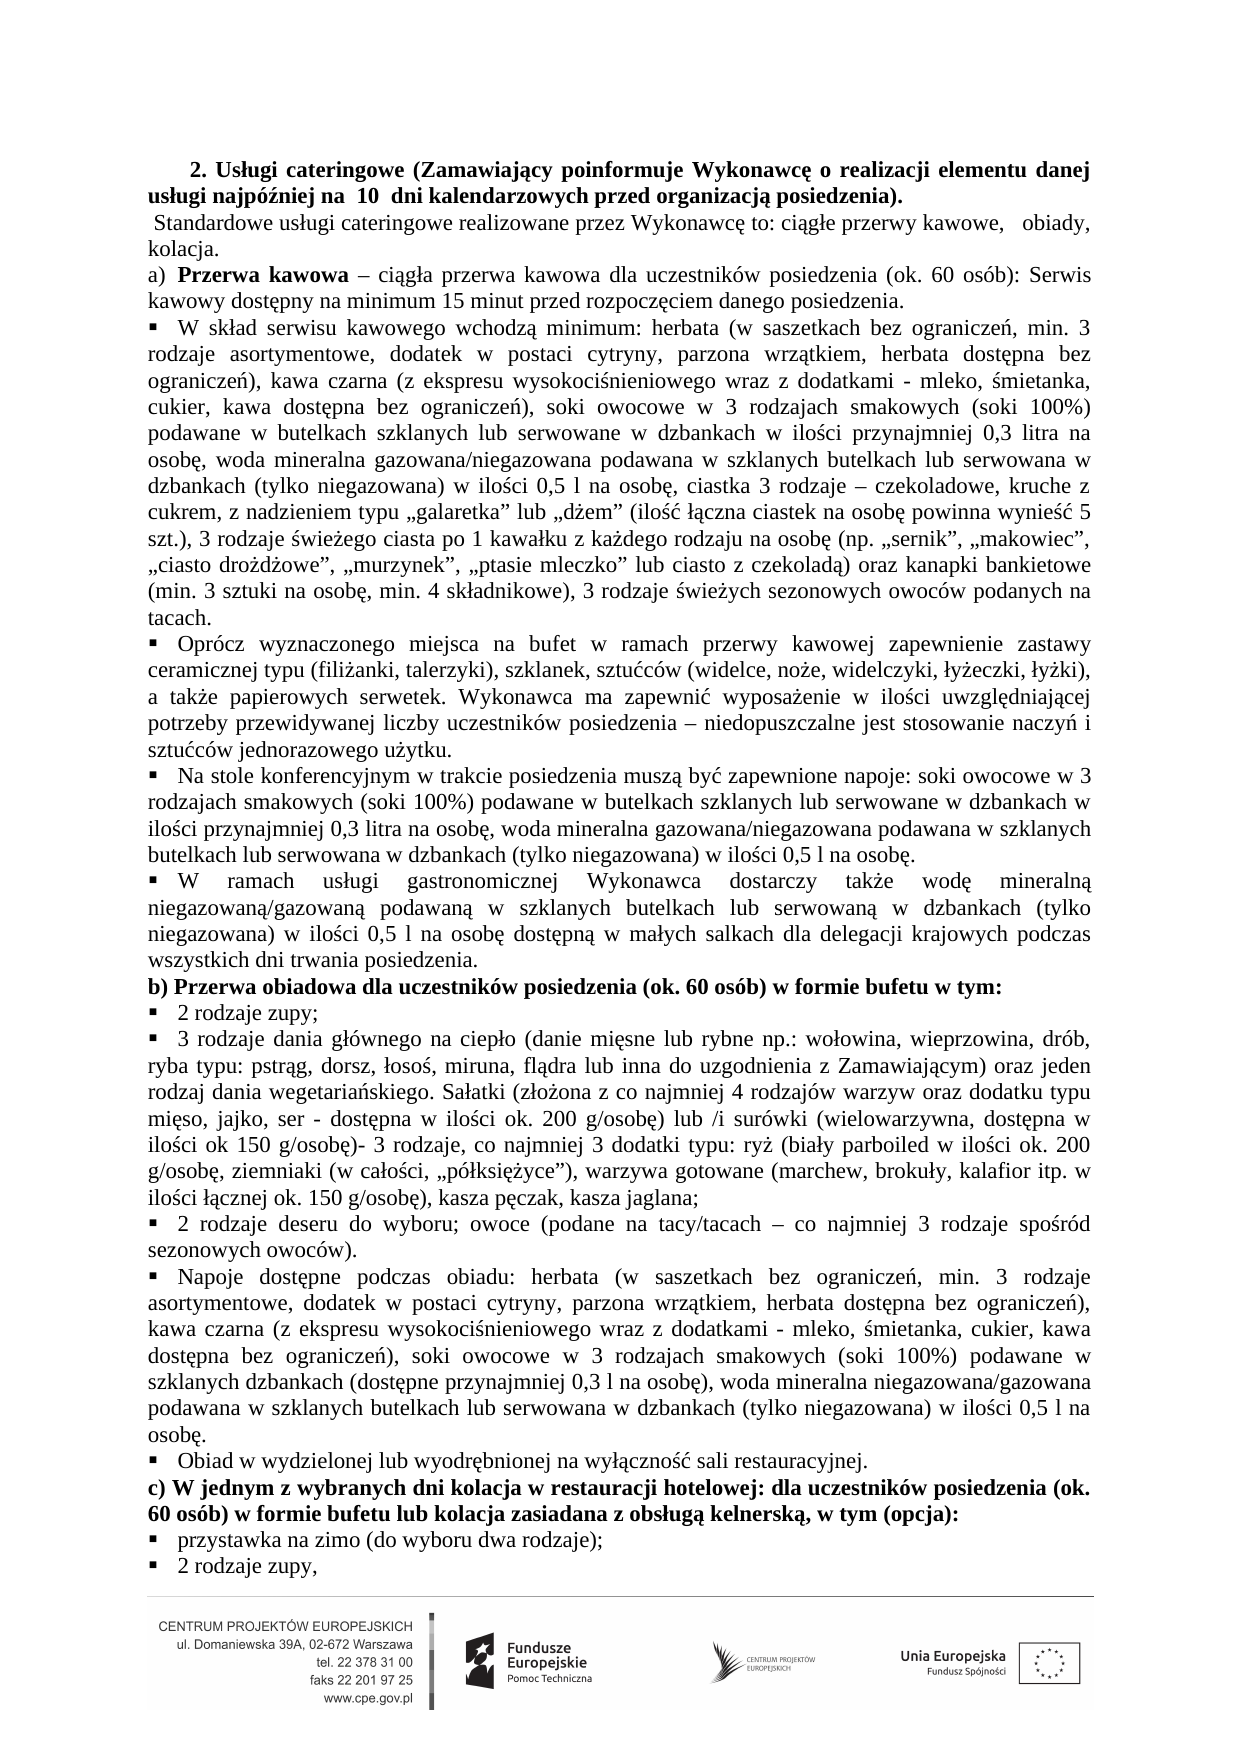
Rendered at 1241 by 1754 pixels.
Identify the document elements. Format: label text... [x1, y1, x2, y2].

text 2. Usługi cateringowe (Zamawiający poinformuje Wykonawcę o realizacji elementu danej usługi najpóźniej na 10 dni kalendarzowych przed organizacją posiedzenia). [148, 145, 1093, 208]
list 3 rodzaje dania głównego na ciepło (danie mięsne lub rybne np.: wołowina, wieprzowina, drób, ryba typu: pstrąg, dorsz, łosoś, miruna, flądra lub inna do uzgodnienia z Zamawiającym) oraz jeden rodzaj dania wegetariańskiego. Sałatki (złożona z co najmniej 4 rodzajów warzyw oraz dodatku typu mięso, jajko, ser - dostępna w ilości ok. 200 g/osobę) lub /i surówki (wielowarzywna, dostępna w ilości ok 150 g/osobę)- 3 rodzaje, co najmniej 3 dodatki typu: ryż (biały parboiled w ilości ok. 200 g/osobę, ziemniaki (w całości, „półksiężyce”), warzywa gotowane (marchew, brokuły, kalafior itp. w ilości łącznej ok. 150 g/osobę), kasza pęczak, kasza jaglana; [148, 1026, 1093, 1210]
list 2 rodzaje deseru do wyboru; owoce (podane na tacy/tacach – co najmniej 3 rodzaje spośród sezonowych owoców). [148, 1210, 1093, 1263]
list Na stole konferencyjnym w trakcie posiedzenia muszą być zapewnione napoje: soki owocowe w 3 rodzajach smakowych (soki 100%) podawane w butelkach szklanych lub serwowane w dzbankach w ilości przynajmniej 0,3 litra na osobę, woda mineralna gazowana/niegazowana podawana w szklanych butelkach lub serwowana w dzbankach (tylko niegazowana) w ilości 0,5 l na osobę. [148, 762, 1093, 867]
text c) W jednym z wybranych dni kolacja w restauracji hotelowej: dla uczestników posiedzenia (ok. 60 osób) w formie bufetu lub kolacja zasiadana z obsługą kelnerską, w tym (opcja): [148, 1473, 1093, 1526]
text Standardowe usługi cateringowe realizowane przez Wykonawcę to: ciągłe przerwy kawowe, obiady, kolacja. [148, 208, 1093, 261]
list 2 rodzaje zupy; [148, 999, 1093, 1026]
list Napoje dostępne podczas obiadu: herbata (w saszetkach bez ograniczeń, min. 3 rodzaje asortymentowe, dodatek w postaci cytryny, parzona wrzątkiem, herbata dostępna bez ograniczeń), kawa czarna (z ekspresu wysokociśnieniowego wraz z dodatkami - mleko, śmietanka, cukier, kawa dostępna bez ograniczeń), soki owocowe w 3 rodzajach smakowych (soki 100%) podawane w szklanych dzbankach (dostępne przynajmniej 0,3 l na osobę), woda mineralna niegazowana/gazowana podawana w szklanych butelkach lub serwowana w dzbankach (tylko niegazowana) w ilości 0,5 l na osobę. [148, 1263, 1093, 1447]
text b) Przerwa obiadowa dla uczestników posiedzenia (ok. 60 osób) w formie bufetu w tym: [148, 973, 1093, 999]
list W skład serwisu kawowego wchodzą minimum: herbata (w saszetkach bez ograniczeń, min. 3 rodzaje asortymentowe, dodatek w postaci cytryny, parzona wrzątkiem, herbata dostępna bez ograniczeń), kawa czarna (z ekspresu wysokociśnieniowego wraz z dodatkami - mleko, śmietanka, cukier, kawa dostępna bez ograniczeń), soki owocowe w 3 rodzajach smakowych (soki 100%) podawane w butelkach szklanych lub serwowane w dzbankach w ilości przynajmniej 0,3 litra na osobę, woda mineralna gazowana/niegazowana podawana w szklanych butelkach lub serwowana w dzbankach (tylko niegazowana) w ilości 0,5 l na osobę, ciastka 3 rodzaje – czekoladowe, kruche z cukrem, z nadzieniem typu „galaretka” lub „dżem” (ilość łączna ciastek na osobę powinna wynieść 5 szt.), 3 rodzaje świeżego ciasta po 1 kawałku z każdego rodzaju na osobę (np. „sernik”, „makowiec”, „ciasto drożdżowe”, „murzynek”, „ptasie mleczko” lub ciasto z czekoladą) oraz kanapki bankietowe (min. 3 sztuki na osobę, min. 4 składnikowe), 3 rodzaje świeżych sezonowych owoców podanych na tacach. [148, 314, 1093, 630]
list Obiad w wydzielonej lub wyodrębnionej na wyłączność sali restauracyjnej. [148, 1447, 1093, 1473]
picture [147, 1596, 1094, 1710]
list 2 rodzaje zupy, [148, 1553, 1093, 1579]
list Oprócz wyznaczonego miejsca na bufet w ramach przerwy kawowej zapewnienie zastawy ceramicznej typu (filiżanki, talerzyki), szklanek, sztućców (widelce, noże, widelczyki, łyżeczki, łyżki), a także papierowych serwetek. Wykonawca ma zapewnić wyposażenie w ilości uwzględniającej potrzeby przewidywanej liczby uczestników posiedzenia – niedopuszczalne jest stosowanie naczyń i sztućców jednorazowego użytku. [148, 630, 1093, 762]
list W ramach usługi gastronomicznej Wykonawca dostarczy także wodę mineralną niegazowaną/gazowaną podawaną w szklanych butelkach lub serwowaną w dzbankach (tylko niegazowana) w ilości 0,5 l na osobę dostępną w małych salkach dla delegacji krajowych podczas wszystkich dni trwania posiedzenia. [148, 867, 1093, 973]
list przystawka na zimo (do wyboru dwa rodzaje); [148, 1526, 1093, 1553]
list Przerwa kawowa – ciągła przerwa kawowa dla uczestników posiedzenia (ok. 60 osób): Serwis kawowy dostępny na minimum 15 minut przed rozpoczęciem danego posiedzenia. [148, 261, 1093, 314]
